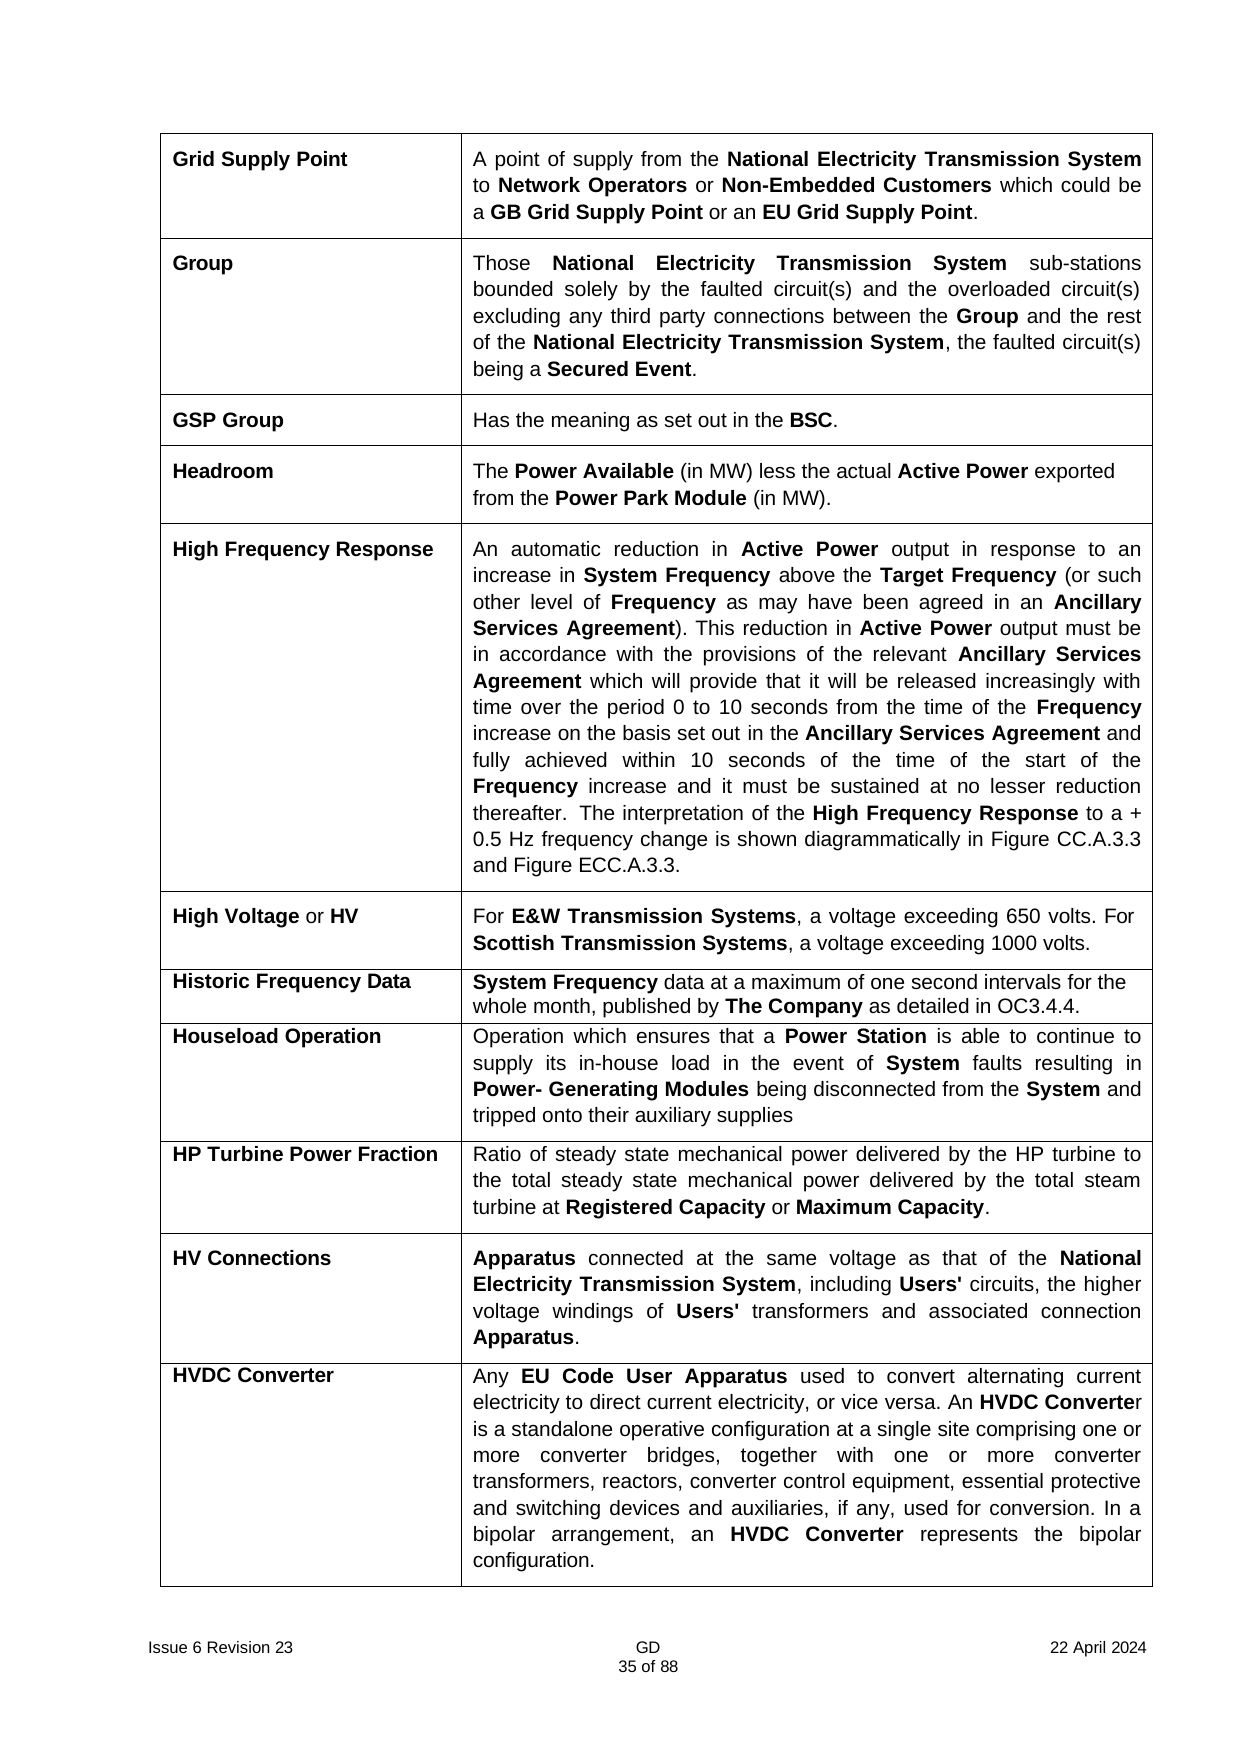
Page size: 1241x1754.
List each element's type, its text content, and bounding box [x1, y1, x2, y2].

table_cell Any EU Code User Apparatus used to convert alternating current electricity to direct current electricity, or vice versa. An HVDC Converter is a standalone operative configuration at a single site comprising one or more converter bridges, together with one or more converter transformers, reactors, converter control equipment, essential protective and switching devices and auxiliaries, if any, used for conversion. In a bipolar arrangement, an HVDC Converter represents the bipolar configuration. [462, 1364, 1152, 1586]
table_cell Apparatus connected at the same voltage as that of the National Electricity Transmission System, including Users' circuits, the higher voltage windings of Users' transformers and associated connection Apparatus. [462, 1234, 1152, 1363]
table_cell High Frequency Response [161, 524, 461, 891]
table_cell An automatic reduction in Active Power output in response to an increase in System Frequency above the Target Frequency (or such other level of Frequency as may have been agreed in an Ancillary Services Agreement). This reduction in Active Power output must be in accordance with the provisions of the relevant Ancillary Services Agreement which will provide that it will be released increasingly with time over the period 0 to 10 seconds from the time of the Frequency increase on the basis set out in the Ancillary Services Agreement and fully achieved within 10 seconds of the time of the start of the Frequency increase and it must be sustained at no lesser reduction thereafter. The interpretation of the High Frequency Response to a + 0.5 Hz frequency change is shown diagrammatically in Figure CC.A.3.3 and Figure ECC.A.3.3. [462, 524, 1152, 891]
table_cell For E&W Transmission Systems, a voltage exceeding 650 volts. For Scottish Transmission Systems, a voltage exceeding 1000 volts. [462, 892, 1152, 968]
table_cell Houseload Operation [161, 1024, 461, 1141]
table_cell Those National Electricity Transmission System sub-stations bounded solely by the faulted circuit(s) and the overloaded circuit(s) excluding any third party connections between the Group and the rest of the National Electricity Transmission System, the faulted circuit(s) being a Secured Event. [462, 239, 1152, 394]
table_header Grid Supply Point [161, 134, 461, 237]
table_cell High Voltage or HV [161, 892, 461, 968]
table_cell Historic Frequency Data [161, 970, 461, 1023]
table_cell HVDC Converter [161, 1364, 461, 1586]
table_cell Ratio of steady state mechanical power delivered by the HP turbine to the total steady state mechanical power delivered by the total steam turbine at Registered Capacity or Maximum Capacity. [462, 1142, 1152, 1232]
table_cell HP Turbine Power Fraction [161, 1142, 461, 1232]
table_cell Group [161, 239, 461, 394]
table_cell Operation which ensures that a Power Station is able to continue to supply its in-house load in the event of System faults resulting in Power- Generating Modules being disconnected from the System and tripped onto their auxiliary supplies [462, 1024, 1152, 1141]
table_cell The Power Available (in MW) less the actual Active Power exported from the Power Park Module (in MW). [462, 446, 1152, 523]
table_cell Has the meaning as set out in the BSC. [462, 395, 1152, 445]
table_cell Headroom [161, 446, 461, 523]
table_header A point of supply from the National Electricity Transmission System to Network Operators or Non-Embedded Customers which could be a GB Grid Supply Point or an EU Grid Supply Point. [462, 134, 1152, 237]
table_cell GSP Group [161, 395, 461, 445]
table_cell System Frequency data at a maximum of one second intervals for the whole month, published by The Company as detailed in OC3.4.4. [462, 970, 1152, 1023]
table_cell HV Connections [161, 1234, 461, 1363]
